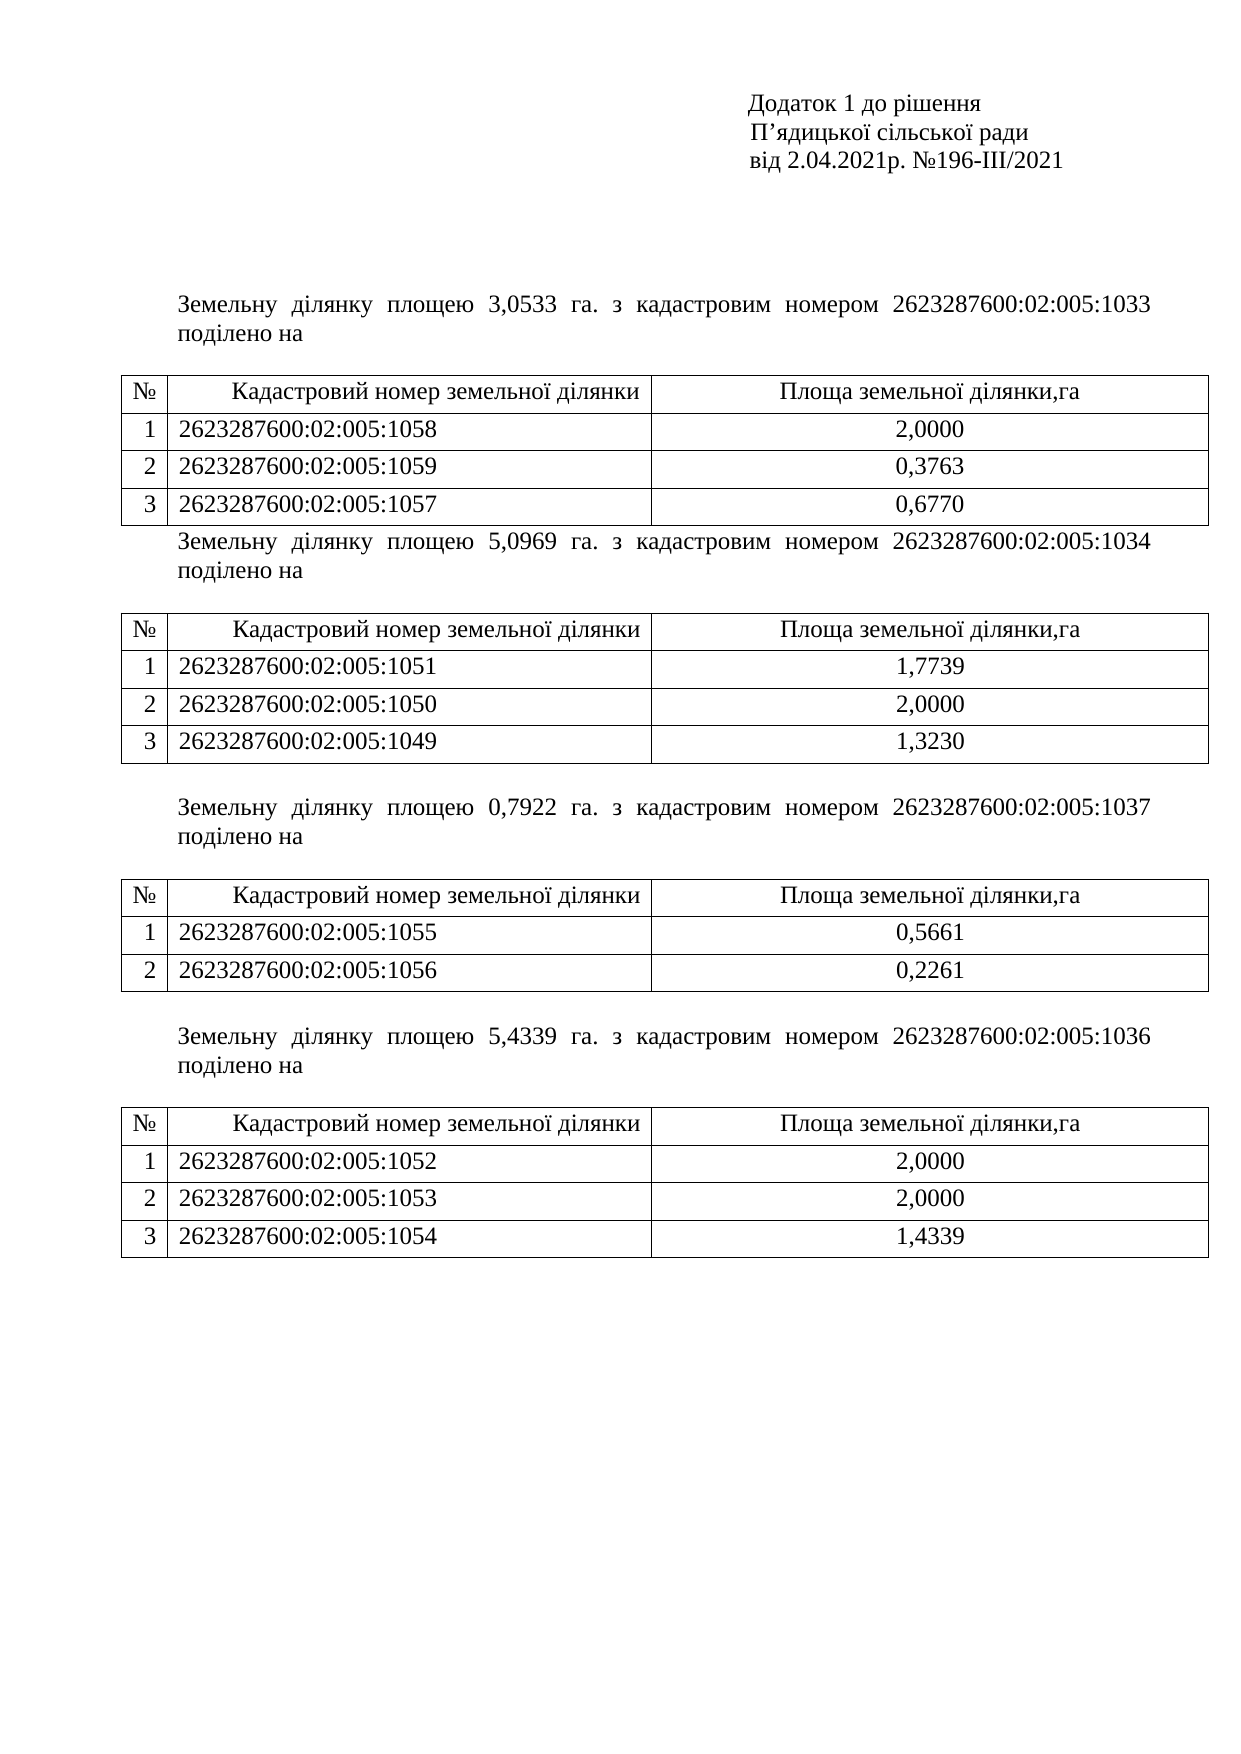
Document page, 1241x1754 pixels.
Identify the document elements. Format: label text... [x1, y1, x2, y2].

table_cell 0,6770 [652, 489, 1208, 525]
table_cell 0,5661 [652, 917, 1208, 954]
table_header № [122, 880, 167, 916]
table_cell 2623287600:02:005:1055 [168, 917, 651, 954]
table_header Кадастровий номер земельної ділянки [168, 880, 651, 916]
table_cell 2623287600:02:005:1058 [168, 414, 651, 450]
table_cell 3 [122, 726, 167, 763]
table_header Площа земельної ділянки,га [652, 614, 1208, 650]
table_cell 0,2261 [652, 955, 1208, 991]
table_header Кадастровий номер земельної ділянки [168, 1108, 651, 1145]
text від 2.04.2021р. №196-ІІІ/2021 [177, 145, 1152, 203]
table_cell 1 [122, 1146, 167, 1182]
table_cell 2 [122, 1183, 167, 1220]
text Земельну ділянку площею 5,0969 га. з кадастровим номером 2623287600:02:005:1034 поділено на [177, 526, 1152, 584]
table_cell 2623287600:02:005:1049 [168, 726, 651, 763]
table_cell 1,3230 [652, 726, 1208, 763]
table_cell 3 [122, 489, 167, 525]
text П’ядицької сільської ради [177, 117, 1152, 145]
text Земельну ділянку площею 3,0533 га. з кадастровим номером 2623287600:02:005:1033 поділено на [177, 289, 1152, 347]
table_header № [122, 1108, 167, 1145]
table_cell 3 [122, 1221, 167, 1257]
table_cell 1,4339 [652, 1221, 1208, 1257]
table_cell 2,0000 [652, 1146, 1208, 1182]
table_cell 2 [122, 451, 167, 488]
table_cell 2,0000 [652, 1183, 1208, 1220]
text Земельну ділянку площею 0,7922 га. з кадастровим номером 2623287600:02:005:1037 поділено на [177, 792, 1152, 850]
table_cell 2,0000 [652, 689, 1208, 725]
table_cell 2623287600:02:005:1056 [168, 955, 651, 991]
table_header Кадастровий номер земельної ділянки [168, 376, 651, 413]
table_cell 1 [122, 651, 167, 688]
table_header Площа земельної ділянки,га [652, 1108, 1208, 1145]
text Додаток 1 до рішення [177, 88, 1152, 117]
table_header Площа земельної ділянки,га [652, 880, 1208, 916]
table_header № [122, 376, 167, 413]
table_cell 2623287600:02:005:1054 [168, 1221, 651, 1257]
table_header Кадастровий номер земельної ділянки [168, 614, 651, 650]
table_cell 2623287600:02:005:1059 [168, 451, 651, 488]
table_cell 1,7739 [652, 651, 1208, 688]
table_cell 2,0000 [652, 414, 1208, 450]
table_header Площа земельної ділянки,га [652, 376, 1208, 413]
table_cell 2 [122, 689, 167, 725]
table_header № [122, 614, 167, 650]
table_cell 2 [122, 955, 167, 991]
table_cell 2623287600:02:005:1050 [168, 689, 651, 725]
table_cell 2623287600:02:005:1053 [168, 1183, 651, 1220]
table_cell 1 [122, 414, 167, 450]
table_cell 2623287600:02:005:1052 [168, 1146, 651, 1182]
table_cell 0,3763 [652, 451, 1208, 488]
table_cell 1 [122, 917, 167, 954]
text Земельну ділянку площею 5,4339 га. з кадастровим номером 2623287600:02:005:1036 поділено на [177, 1021, 1152, 1078]
table_cell 2623287600:02:005:1051 [168, 651, 651, 688]
table_cell 2623287600:02:005:1057 [168, 489, 651, 525]
